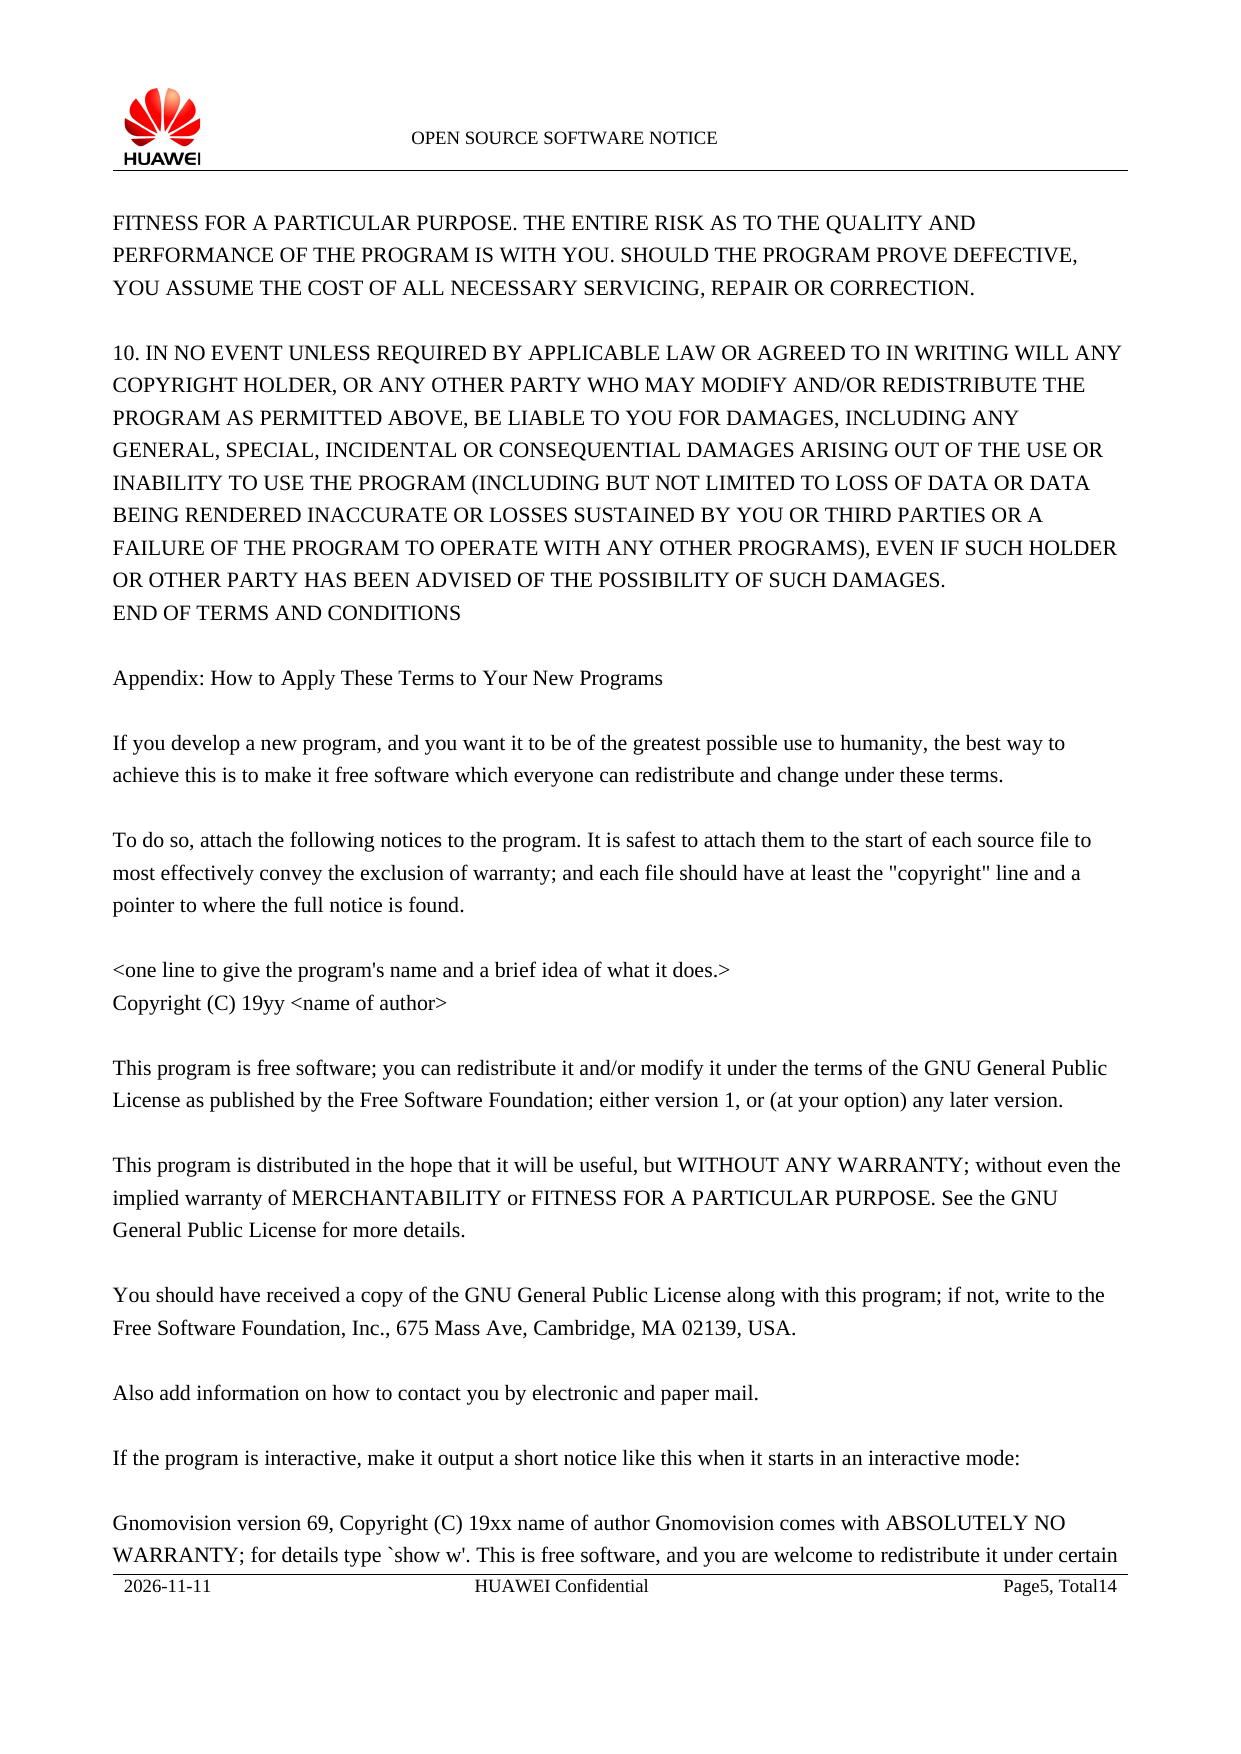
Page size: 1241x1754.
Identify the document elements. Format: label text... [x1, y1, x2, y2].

picture [124, 88, 201, 165]
